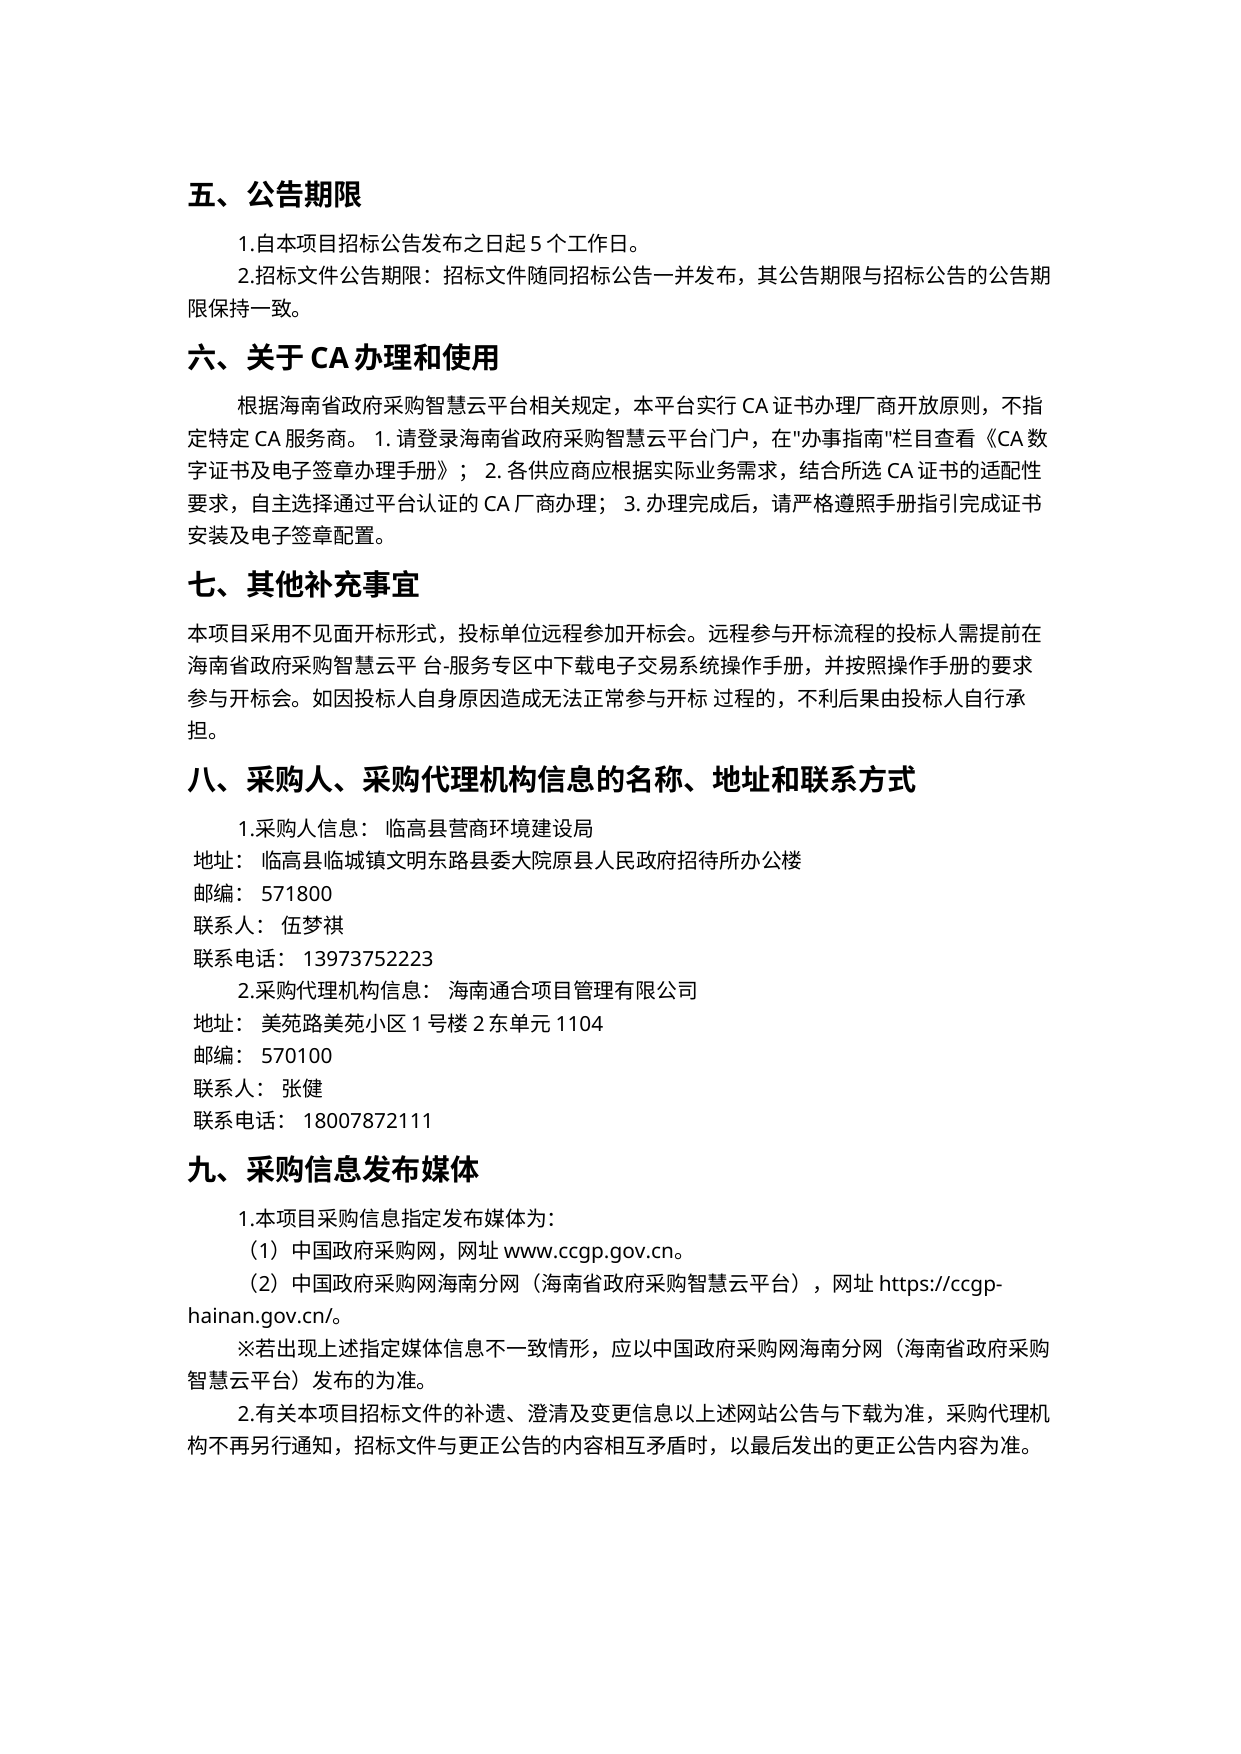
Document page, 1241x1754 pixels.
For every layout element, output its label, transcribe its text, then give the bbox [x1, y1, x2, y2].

text （1）中国政府采购网，网址www.ccgp.gov.cn。 [187, 1234, 1053, 1267]
text 联系电话： 13973752223 [187, 942, 1053, 974]
text 八、采购人、采购代理机构信息的名称、地址和联系方式 [187, 747, 1053, 812]
text （2）中国政府采购网海南分网（海南省政府采购智慧云平台），网址https://ccgp-hainan.gov.cn/。 [187, 1267, 1053, 1332]
text ※若出现上述指定媒体信息不一致情形，应以中国政府采购网海南分网（海南省政府采购智慧云平台）发布的为准。 [187, 1332, 1053, 1397]
text 2.采购代理机构信息： 海南通合项目管理有限公司 [187, 974, 1053, 1007]
text 邮编： 571800 [187, 877, 1053, 909]
text 地址： 美苑路美苑小区1号楼2东单元1104 [187, 1007, 1053, 1039]
text 本项目采用不见面开标形式，投标单位远程参加开标会。远程参与开标流程的投标人需提前在海南省政府采购智慧云平 台-服务专区中下载电子交易系统操作手册，并按照操作手册的要求参与开标会。如因投标人自身原因造成无法正常参与开标 过程的，不利后果由投标人自行承担。 [187, 617, 1053, 747]
text 联系电话： 18007872111 [187, 1104, 1053, 1137]
text 2.有关本项目招标文件的补遗、澄清及变更信息以上述网站公告与下载为准，采购代理机构不再另行通知，招标文件与更正公告的内容相互矛盾时，以最后发出的更正公告内容为准。 [187, 1397, 1053, 1462]
text 六、关于CA办理和使用 [187, 324, 1053, 389]
text 九、采购信息发布媒体 [187, 1137, 1053, 1202]
text 七、其他补充事宜 [187, 552, 1053, 617]
text 邮编： 570100 [187, 1039, 1053, 1072]
text 1.本项目采购信息指定发布媒体为： [187, 1202, 1053, 1234]
text 五、公告期限 [187, 162, 1053, 227]
text 地址： 临高县临城镇文明东路县委大院原县人民政府招待所办公楼 [187, 844, 1053, 877]
text 根据海南省政府采购智慧云平台相关规定，本平台实行CA证书办理厂商开放原则，不指定特定CA服务商。 1. 请登录海南省政府采购智慧云平台门户，在"办事指南"栏目查看《CA数字证书及电子签章办理手册》； 2. 各供应商应根据实际业务需求，结合所选CA证书的适配性要求，自主选择通过平台认证的CA厂商办理； 3. 办理完成后，请严格遵照手册指引完成证书安装及电子签章配置。 [187, 389, 1053, 552]
text 1.自本项目招标公告发布之日起5个工作日。 [187, 227, 1053, 259]
text 联系人： 张健 [187, 1072, 1053, 1104]
text 联系人： 伍梦祺 [187, 909, 1053, 942]
text 2.招标文件公告期限：招标文件随同招标公告一并发布，其公告期限与招标公告的公告期限保持一致。 [187, 259, 1053, 324]
text 1.采购人信息： 临高县营商环境建设局 [187, 812, 1053, 844]
